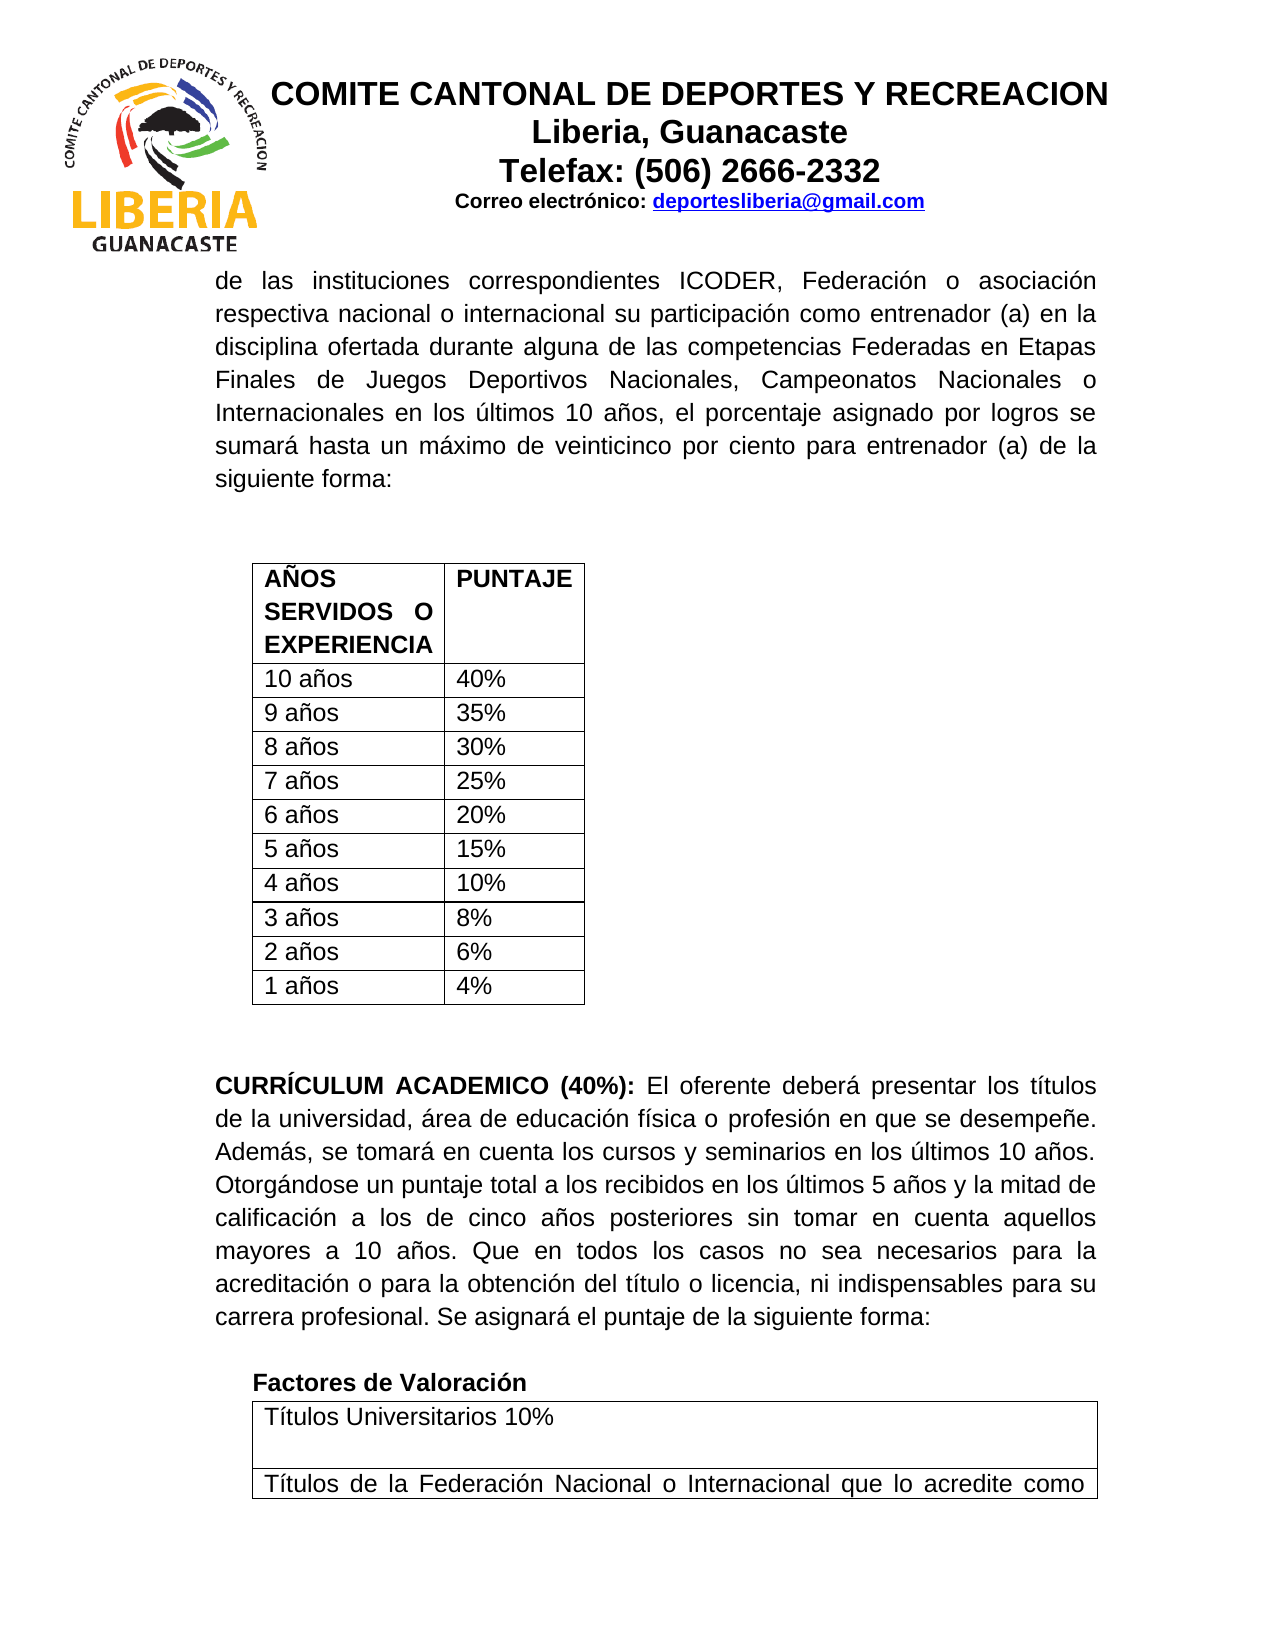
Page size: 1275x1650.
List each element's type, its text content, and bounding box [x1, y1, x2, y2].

table_header PUNTAJE [445, 564, 584, 663]
table_cell 20% [445, 800, 584, 833]
table_cell 8 años [253, 732, 444, 765]
table_cell 5 años [253, 834, 444, 867]
table_cell 2 años [253, 937, 444, 969]
table_cell 9 años [253, 698, 444, 731]
table_cell 4% [445, 971, 584, 1004]
table_cell 3 años [253, 903, 444, 936]
table_cell 10 años [253, 664, 444, 697]
table_cell 8% [445, 903, 584, 936]
picture [63, 50, 267, 251]
table_cell 10% [445, 869, 584, 901]
table_cell 15% [445, 834, 584, 867]
table_cell 30% [445, 732, 584, 765]
table_cell Títulos de la Federación Nacional o Internacional que lo acredite como entrenador (A) de 20% [253, 1469, 1097, 1498]
table_cell 40% [445, 664, 584, 697]
table_cell 35% [445, 698, 584, 731]
text CURRÍCULUM ACADEMICO (40%): El oferente deberá presentar los títulos de la universidad, área de educación física o profesión en que se desempeñe. Además, se tomará en cuenta los cursos y seminarios en los últimos 10 años. Otorgándose un puntaje total a los recibidos en los últimos 5 años y la mitad de calificación a los de cinco años posteriores sin tomar en cuenta aquellos mayores a 10 años. Que en todos los casos no sea necesarios para la acreditación o para la obtención del título o licencia, ni indispensables para su carrera profesional. Se asignará el puntaje de la siguiente forma: [215, 1071, 1098, 1331]
table_cell 4 años [253, 869, 444, 901]
table_cell 6% [445, 937, 584, 969]
table_cell 6 años [253, 800, 444, 833]
table_header Títulos Universitarios 10% [253, 1402, 1097, 1468]
table_cell 7 años [253, 766, 444, 799]
table_cell 1 años [253, 971, 444, 1004]
text Factores de Valoración [252, 1368, 1098, 1397]
table_cell 25% [445, 766, 584, 799]
table_header AÑOS SERVIDOS O EXPERIENCIA [253, 564, 444, 663]
